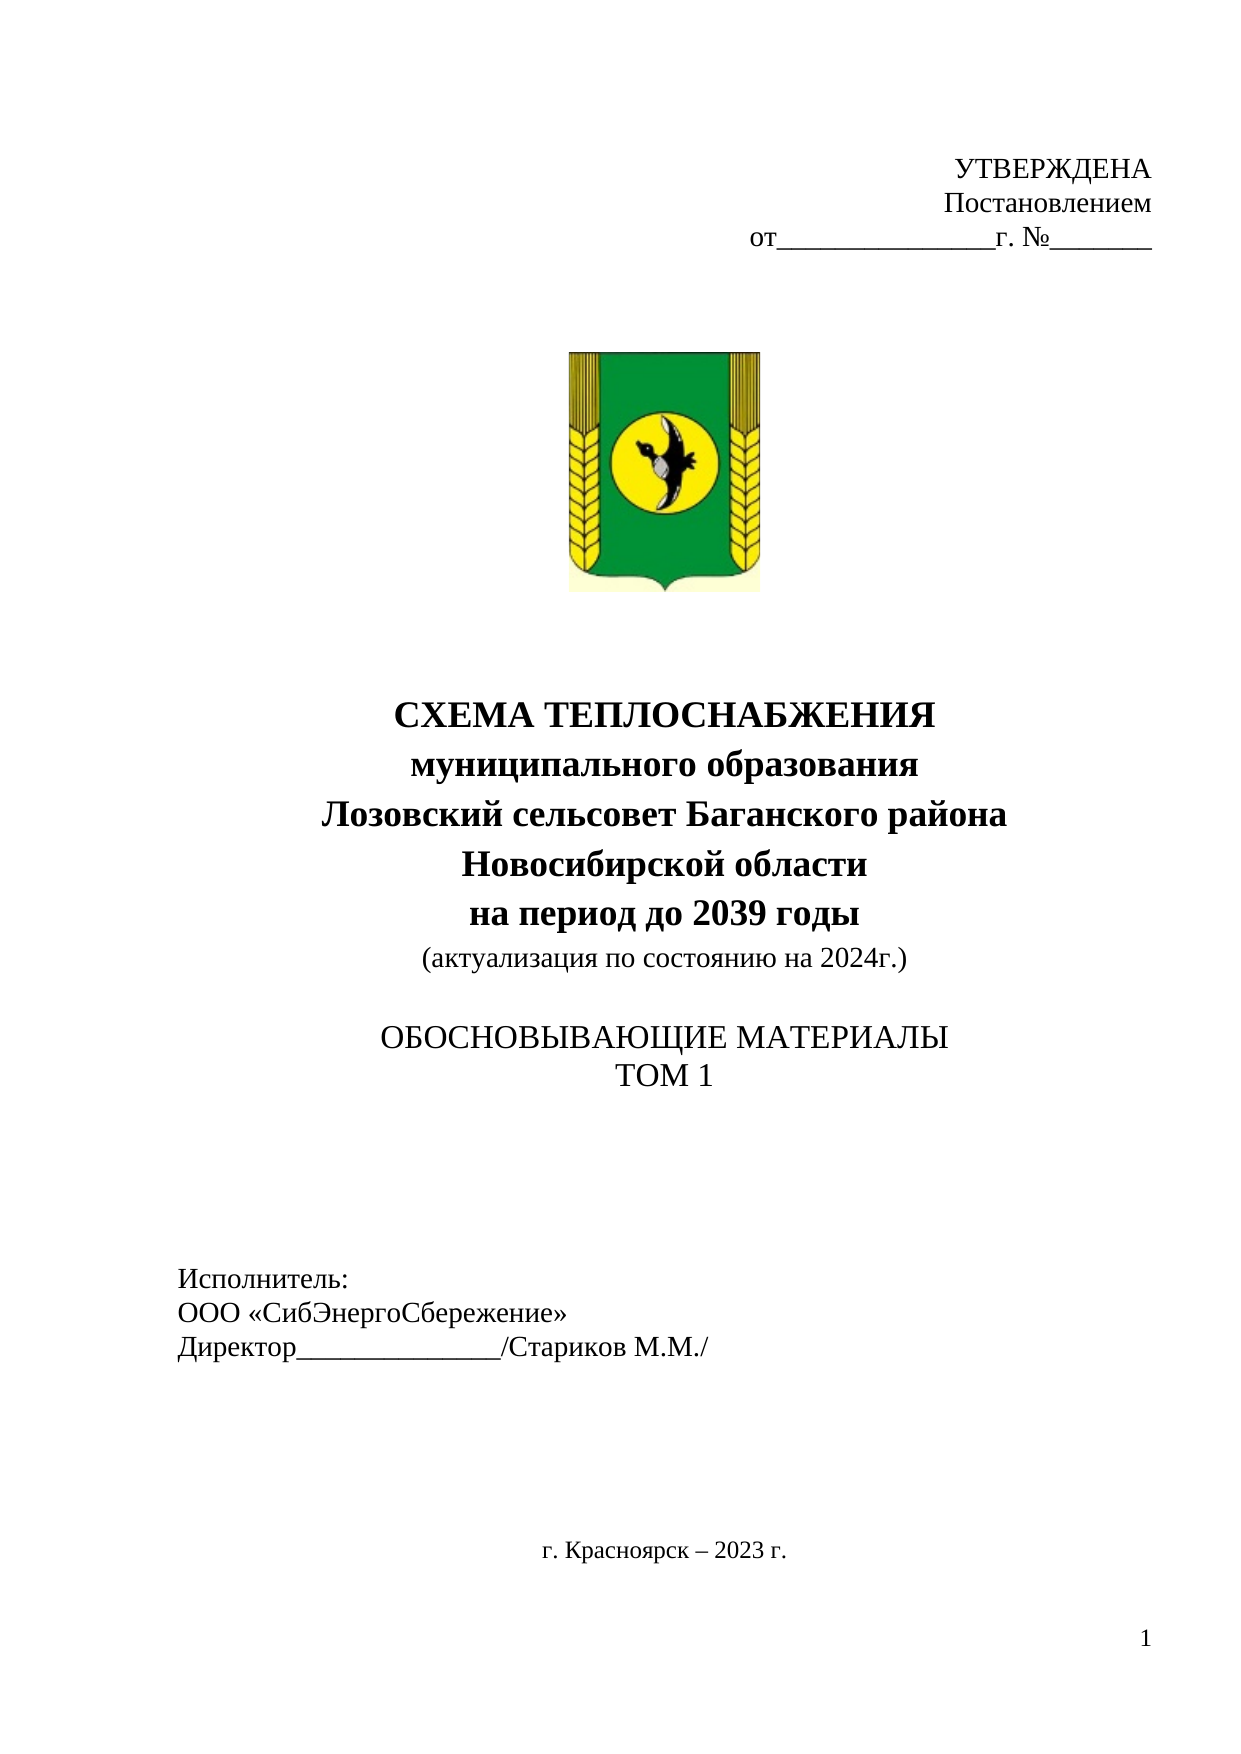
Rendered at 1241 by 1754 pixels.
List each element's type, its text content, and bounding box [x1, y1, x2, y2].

text от_______________г. №_______ [177, 219, 1152, 252]
text УТВЕРЖДЕНА [177, 152, 1152, 185]
text г. Красноярск – 2023 г. [177, 1535, 1152, 1563]
text ОБОСНОВЫВАЮЩИЕ МАТЕРИАЛЫ [177, 1017, 1152, 1056]
text Исполнитель: [177, 1262, 1152, 1295]
text Новосибирской области [177, 841, 1152, 884]
text Директор______________/Стариков М.М./ [177, 1329, 1152, 1362]
text на период до 2039 годы [177, 891, 1152, 934]
picture [568, 352, 761, 592]
text (актуализация по состоянию на 2024г.) [177, 940, 1152, 974]
text Постановлением [177, 185, 1152, 219]
text Лозовский сельсовет Баганского района [177, 791, 1152, 834]
text ТОМ 1 [177, 1056, 1152, 1094]
text ООО «СибЭнергоСбережение» [177, 1295, 1152, 1329]
text муниципального образования [177, 742, 1152, 785]
text СХЕМА ТЕПЛОСНАБЖЕНИЯ [177, 692, 1152, 735]
